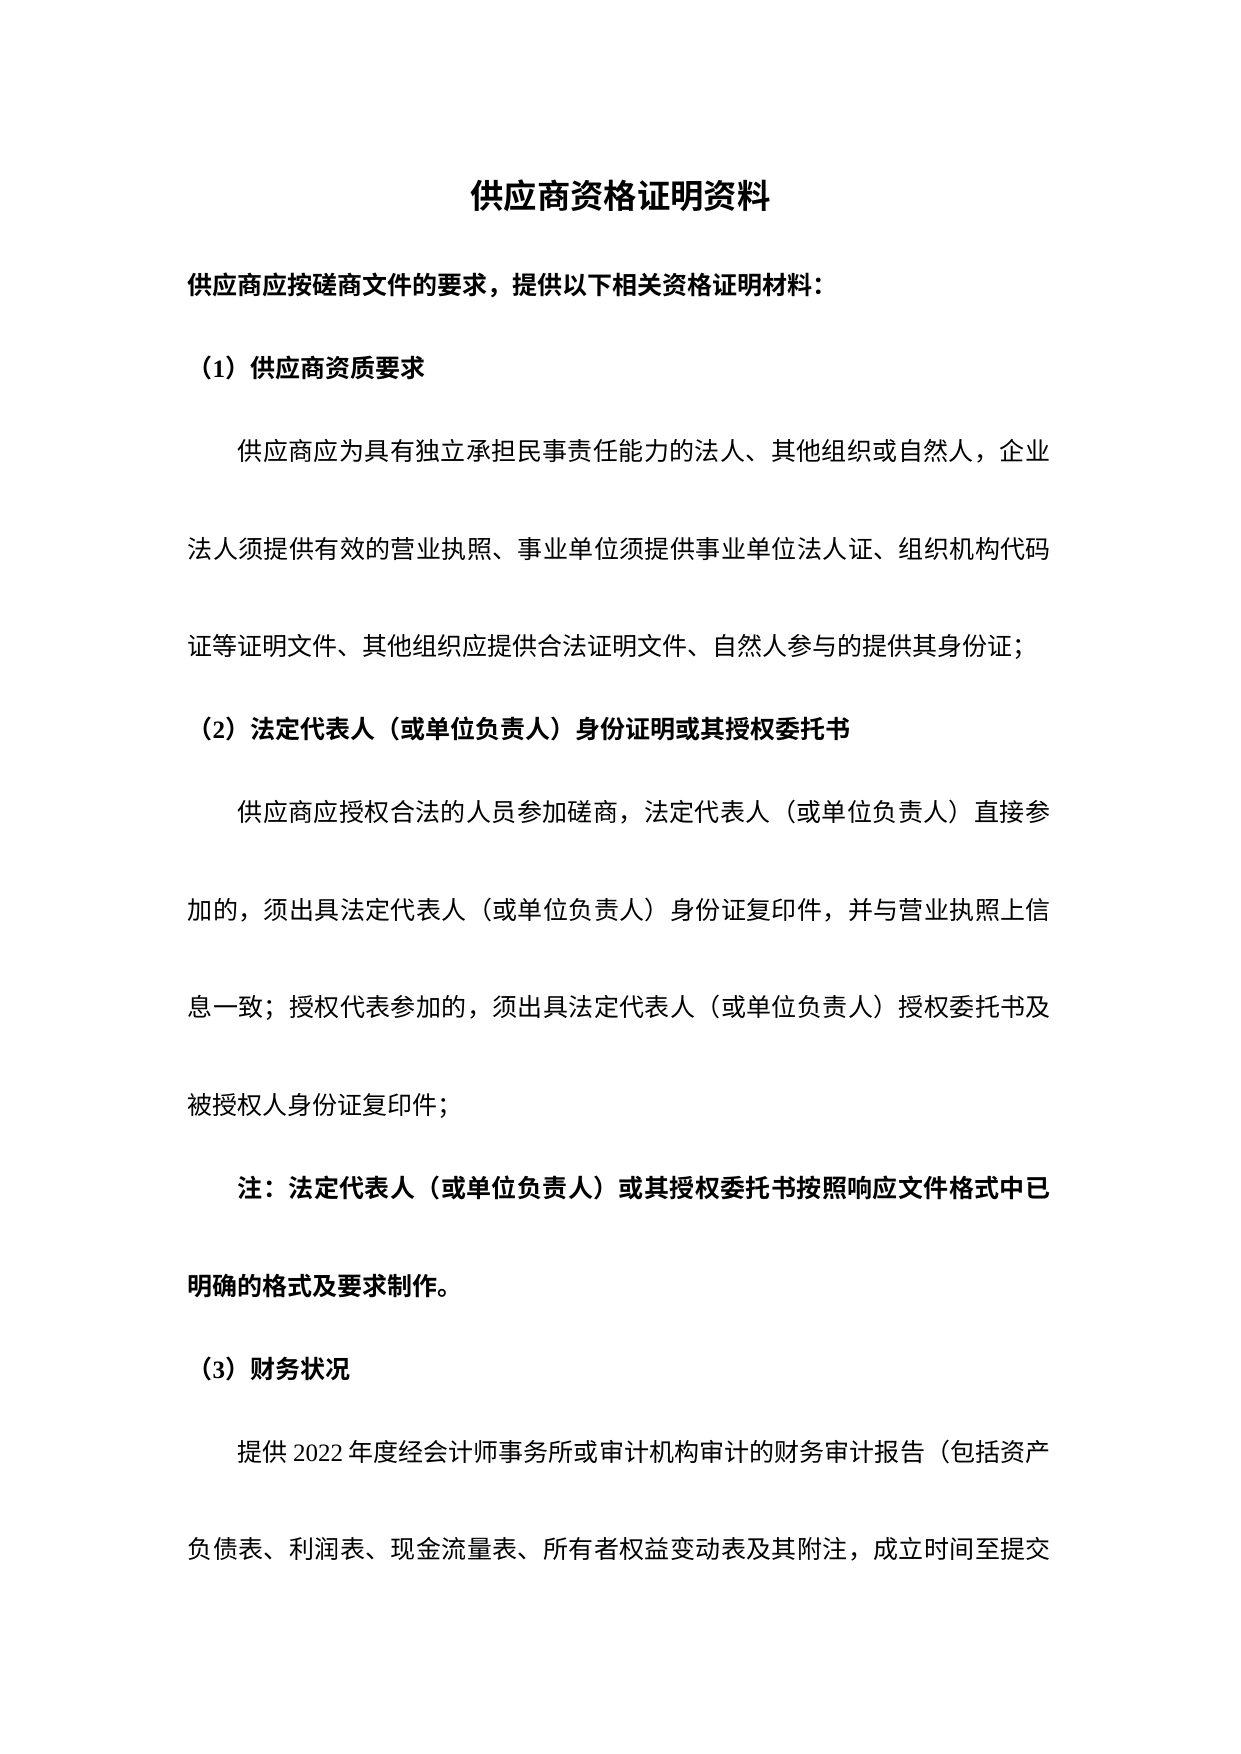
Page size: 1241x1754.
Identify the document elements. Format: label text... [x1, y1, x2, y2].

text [187, 1418, 1053, 1580]
text （3）财务状况 [187, 1335, 1053, 1400]
text 供应商应授权合法的人员参加磋商，法定代表人（或单位负责人）直接参加的，须出具法定代表人（或单位负责人）身份证复印件，并与营业执照上信息一致；授权代表参加的，须出具法定代表人（或单位负责人）授权委托书及被授权人身份证复印件； [187, 778, 1053, 1136]
text 供应商应为具有独立承担民事责任能力的法人、其他组织或自然人，企业法人须提供有效的营业执照、事业单位须提供事业单位法人证、组织机构代码证等证明文件、其他组织应提供合法证明文件、自然人参与的提供其身份证； [187, 417, 1053, 677]
text 供应商应按磋商文件的要求，提供以下相关资格证明材料： [187, 251, 1053, 316]
text （2）法定代表人（或单位负责人）身份证明或其授权委托书 [187, 695, 1053, 760]
text 注：法定代表人（或单位负责人）或其授权委托书按照响应文件格式中已明确的格式及要求制作。 [187, 1154, 1053, 1317]
text （1）供应商资质要求 [187, 334, 1053, 399]
text 供应商资格证明资料 [187, 162, 1053, 227]
